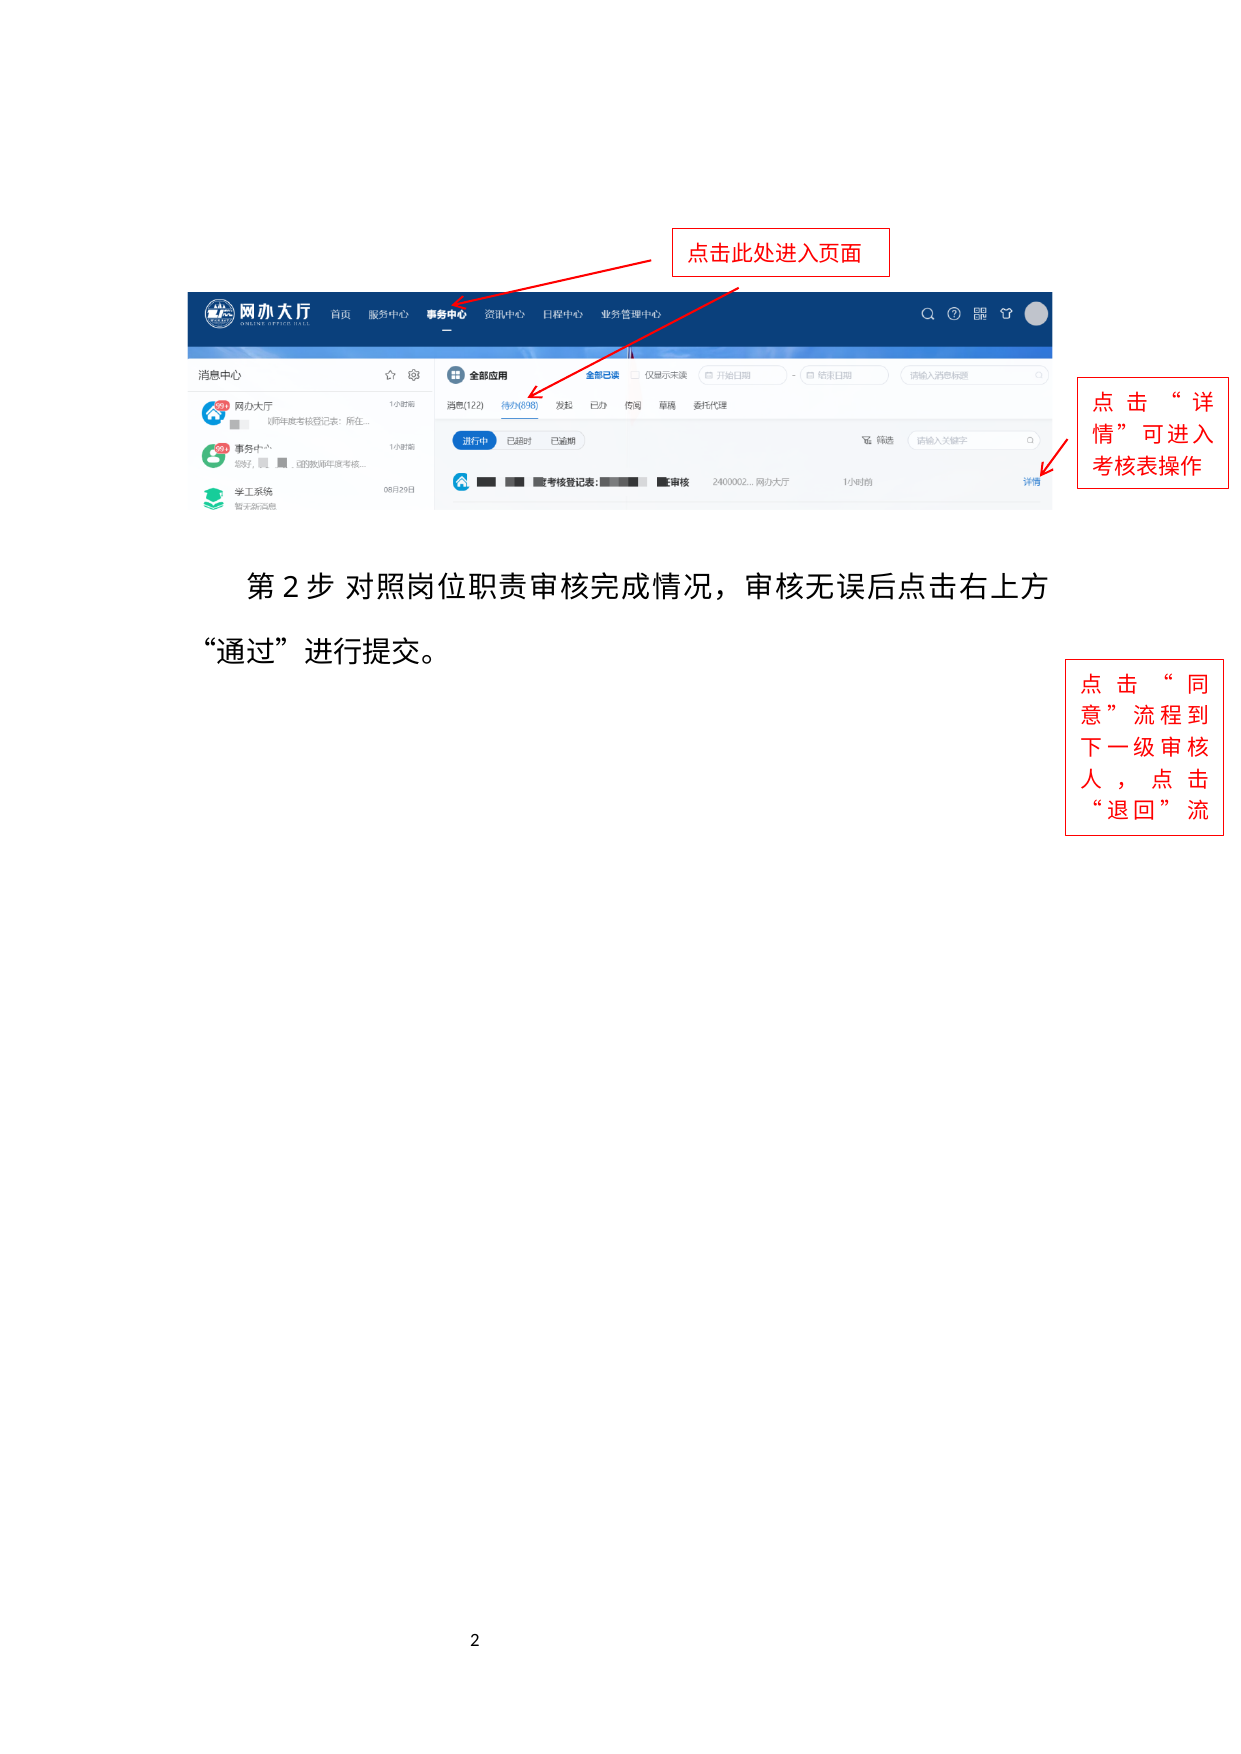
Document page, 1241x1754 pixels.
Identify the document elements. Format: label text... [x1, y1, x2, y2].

picture [187, 292, 1053, 510]
text 第2步 对照岗位职责审核完成情况，审核无误后点击右上方“通过”进行提交。 [187, 552, 1053, 682]
picture [1047, 462, 1053, 470]
